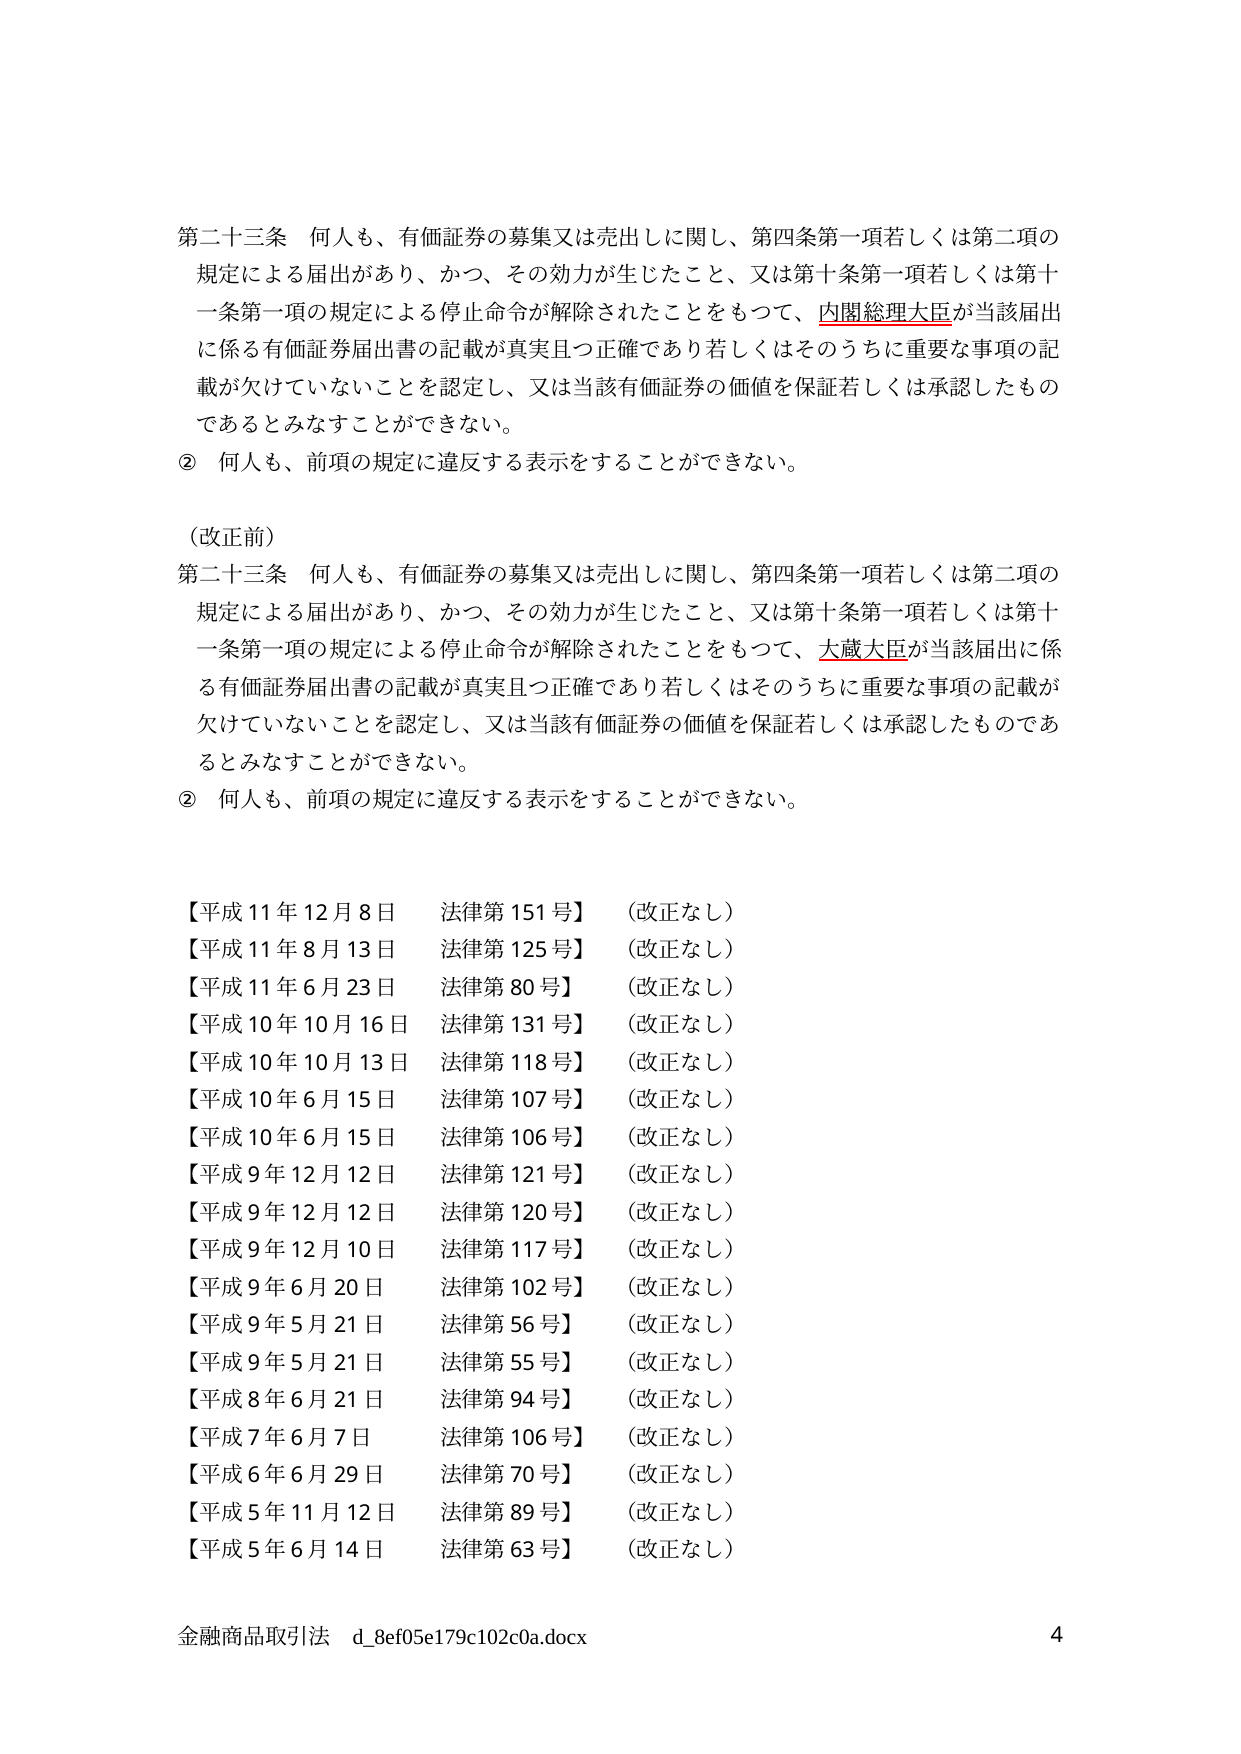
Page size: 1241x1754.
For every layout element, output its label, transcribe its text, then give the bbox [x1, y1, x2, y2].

text 【平成8年6月21日 法律第94号】 （改正なし） [177, 1379, 1063, 1417]
text 【平成9年5月21日 法律第55号】 （改正なし） [177, 1342, 1063, 1379]
text 【平成10年10月13日 法律第118号】 （改正なし） [177, 1042, 1063, 1079]
text 【平成9年12月12日 法律第121号】 （改正なし） [177, 1154, 1063, 1192]
text ② 何人も、前項の規定に違反する表示をすることができない。 [177, 779, 1063, 817]
text 【平成10年6月15日 法律第106号】 （改正なし） [177, 1117, 1063, 1154]
text 第二十三条 何人も、有価証券の募集又は売出しに関し、第四条第一項若しくは第二項の規定による届出があり、かつ、その効力が生じたこと、又は第十条第一項若しくは第十一条第一項の規定による停止命令が解除されたことをもつて、内閣総理大臣が当該届出に係る有価証券届出書の記載が真実且つ正確であり若しくはそのうちに重要な事項の記載が欠けていないことを認定し、又は当該有価証券の価値を保証若しくは承認したものであるとみなすことができない。 [177, 217, 1063, 442]
text 【平成11年12月8日 法律第151号】 （改正なし） [177, 892, 1063, 929]
text 【平成9年12月10日 法律第117号】 （改正なし） [177, 1229, 1063, 1267]
text 【平成10年6月15日 法律第107号】 （改正なし） [177, 1079, 1063, 1117]
text 【平成5年6月14日 法律第63号】 （改正なし） [177, 1529, 1063, 1567]
text 【平成9年12月12日 法律第120号】 （改正なし） [177, 1192, 1063, 1229]
text （改正前） [177, 517, 1063, 554]
text 【平成9年6月20日 法律第102号】 （改正なし） [177, 1267, 1063, 1304]
text 【平成10年10月16日 法律第131号】 （改正なし） [177, 1004, 1063, 1042]
text ② 何人も、前項の規定に違反する表示をすることができない。 [177, 442, 1063, 479]
text 【平成9年5月21日 法律第56号】 （改正なし） [177, 1304, 1063, 1342]
text 【平成11年6月23日 法律第80号】 （改正なし） [177, 967, 1063, 1004]
text 【平成5年11月12日 法律第89号】 （改正なし） [177, 1492, 1063, 1529]
text 【平成7年6月7日 法律第106号】 （改正なし） [177, 1417, 1063, 1454]
text 【平成6年6月29日 法律第70号】 （改正なし） [177, 1454, 1063, 1492]
text 【平成11年8月13日 法律第125号】 （改正なし） [177, 929, 1063, 967]
text 第二十三条 何人も、有価証券の募集又は売出しに関し、第四条第一項若しくは第二項の規定による届出があり、かつ、その効力が生じたこと、又は第十条第一項若しくは第十一条第一項の規定による停止命令が解除されたことをもつて、大蔵大臣が当該届出に係る有価証券届出書の記載が真実且つ正確であり若しくはそのうちに重要な事項の記載が欠けていないことを認定し、又は当該有価証券の価値を保証若しくは承認したものであるとみなすことができない。 [177, 554, 1063, 779]
